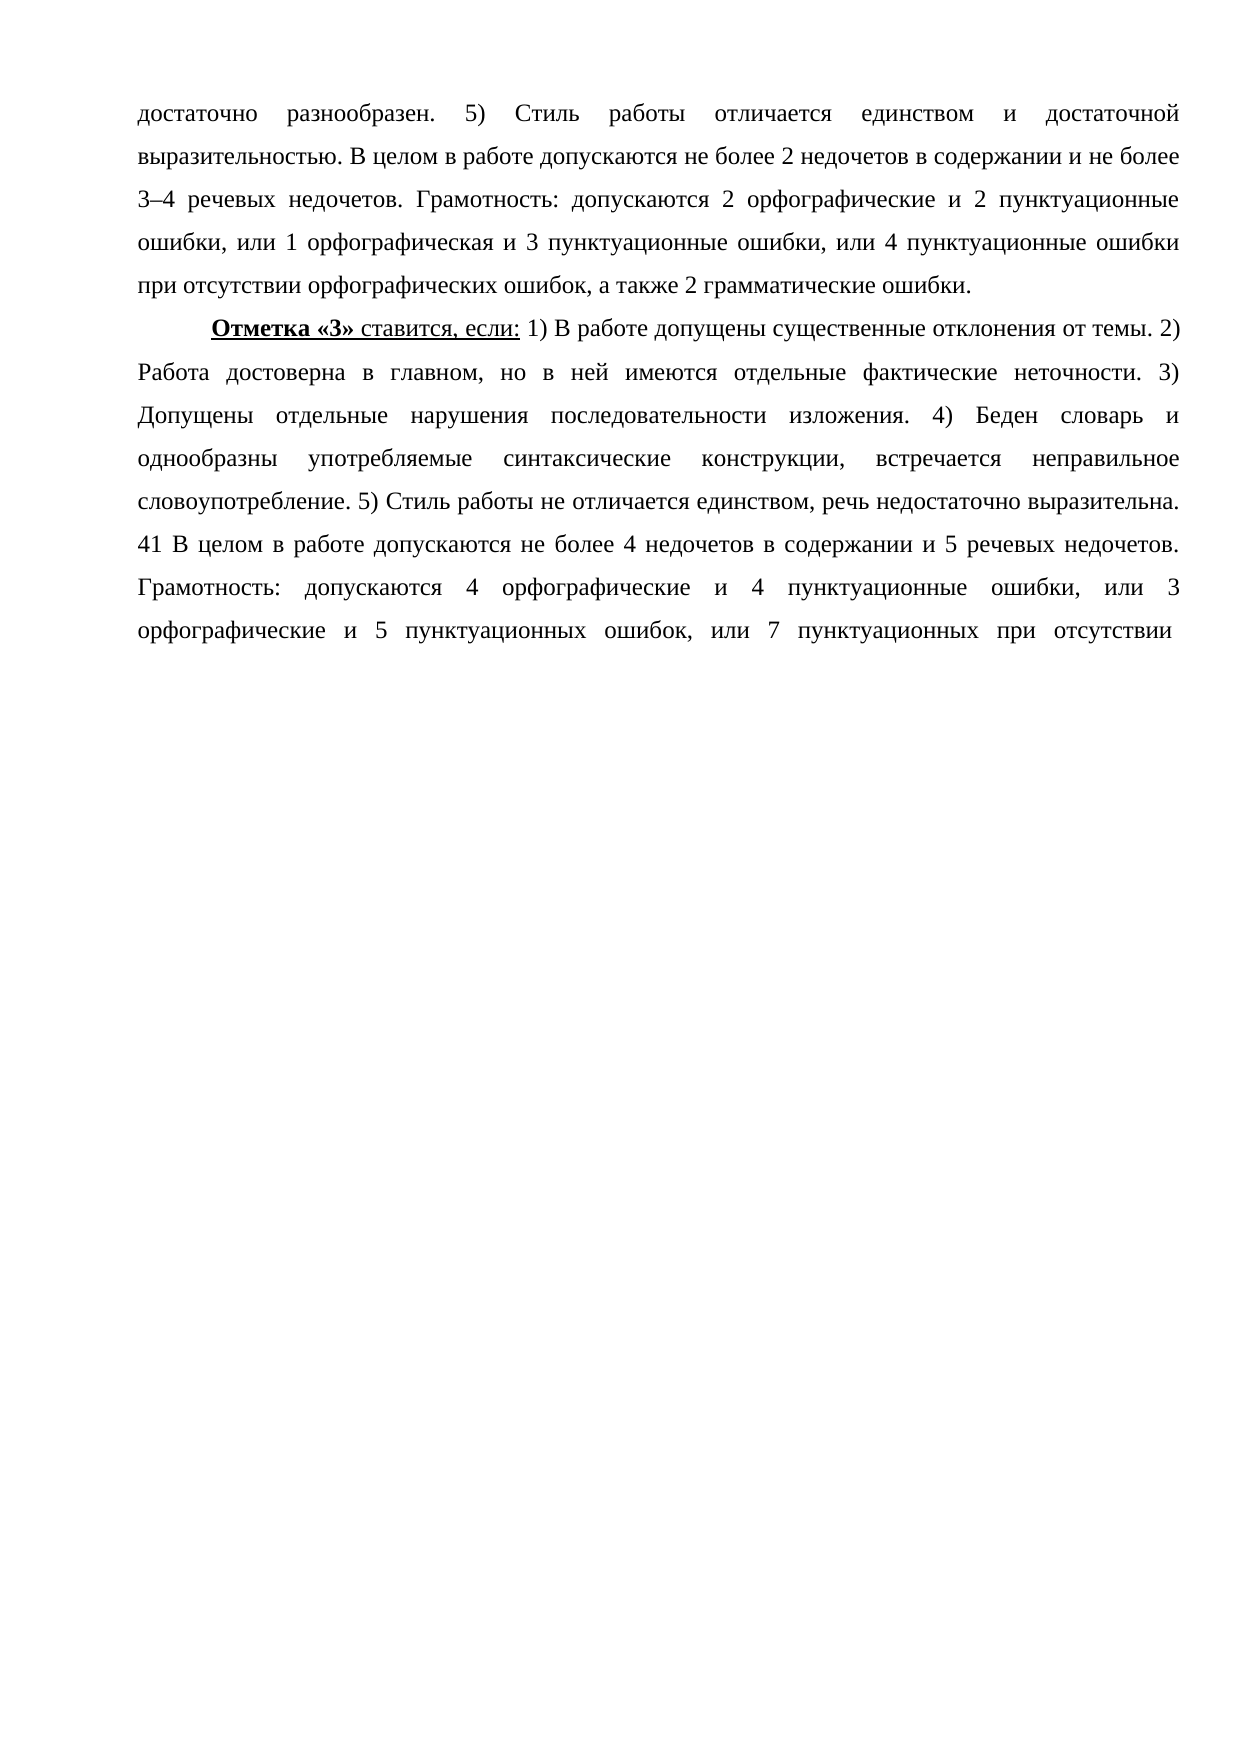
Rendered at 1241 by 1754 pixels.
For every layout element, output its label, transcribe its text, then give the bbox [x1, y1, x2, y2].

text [137, 98, 1180, 299]
text Отметка «3» ставится, если: 1) В работе допущены существенные отклонения от темы. 2) Работа достоверна в главном, но в ней имеются отдельные фактические неточности. 3) Допущены отдельные нарушения последовательности изложения. 4) Беден словарь и однообразны употребляемые синтаксические конструкции, встречается неправильное словоупотребление. 5) Стиль работы не отличается единством, речь недостаточно выразительна. 41 В целом в работе допускаются не более 4 недочетов в содержании и 5 речевых недочетов. Грамотность: допускаются 4 орфографические и 4 пунктуационные ошибки, или 3 орфографические и 5 пунктуационных ошибок, или 7 пунктуационных при отсутствии [137, 313, 1181, 644]
